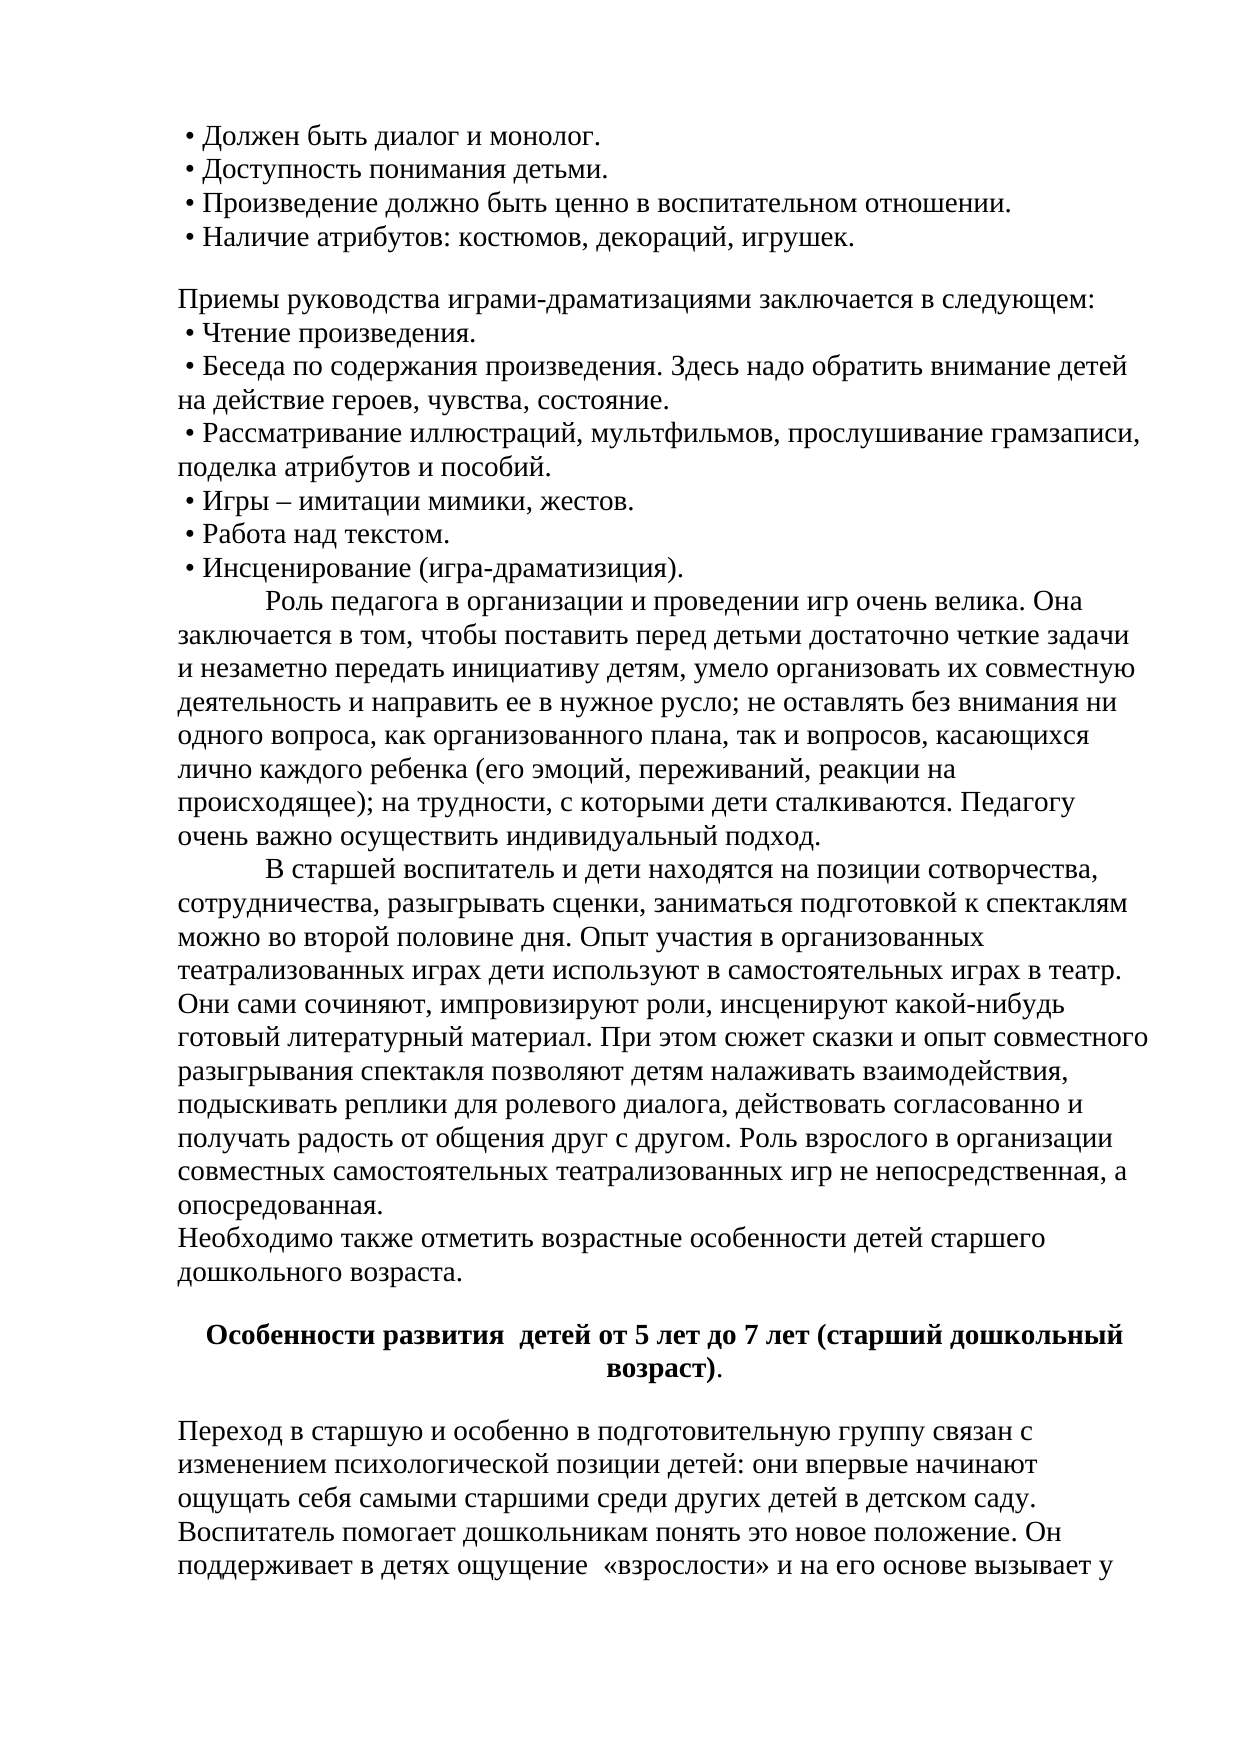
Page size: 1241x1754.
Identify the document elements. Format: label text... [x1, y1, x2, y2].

text Приемы руководства играми-драматизациями заключается в следующем: • Чтение произведения. • Беседа по содержания произведения. Здесь надо обратить внимание детей на действие героев, чувства, состояние. • Рассматривание иллюстраций, мультфильмов, прослушивание грамзаписи, поделка атрибутов и пособий. • Игры – имитации мимики, жестов. • Работа над текстом. • Инсценирование (игра-драматизиция). Роль педагога в организации и проведении игр очень велика. Она заключается в том, чтобы поставить перед детьми достаточно четкие задачи и незаметно передать инициативу детям, умело организовать их совместную деятельность и направить ее в нужное русло; не оставлять без внимания ни одного вопроса, как организованного плана, так и вопросов, касающихся лично каждого ребенка (его эмоций, переживаний, реакции на происходящее); на трудности, с которыми дети сталкиваются. Педагогу очень важно осуществить индивидуальный подход. В старшей воспитатель и дети находятся на позиции сотворчества, сотрудничества, разыгрывать сценки, заниматься подготовкой к спектаклям можно во второй половине дня. Опыт участия в организованных театрализованных играх дети используют в самостоятельных играх в театр. Они сами сочиняют, импровизируют роли, инсценируют какой-нибудь готовый литературный материал. При этом сюжет сказки и опыт совместного разыгрывания спектакля позволяют детям налаживать взаимодействия, подыскивать реплики для ролевого диалога, действовать согласованно и получать радость от общения друг с другом. Роль взрослого в организации совместных самостоятельных театрализованных игр не непосредственная, а опосредованная. Необходимо также отметить возрастные особенности детей старшего дошкольного возраста. [177, 281, 1152, 1288]
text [177, 1413, 1152, 1581]
text Особенности развития детей от 5 лет до 7 лет (старший дошкольный возраст). [177, 1317, 1152, 1384]
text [177, 118, 1152, 252]
